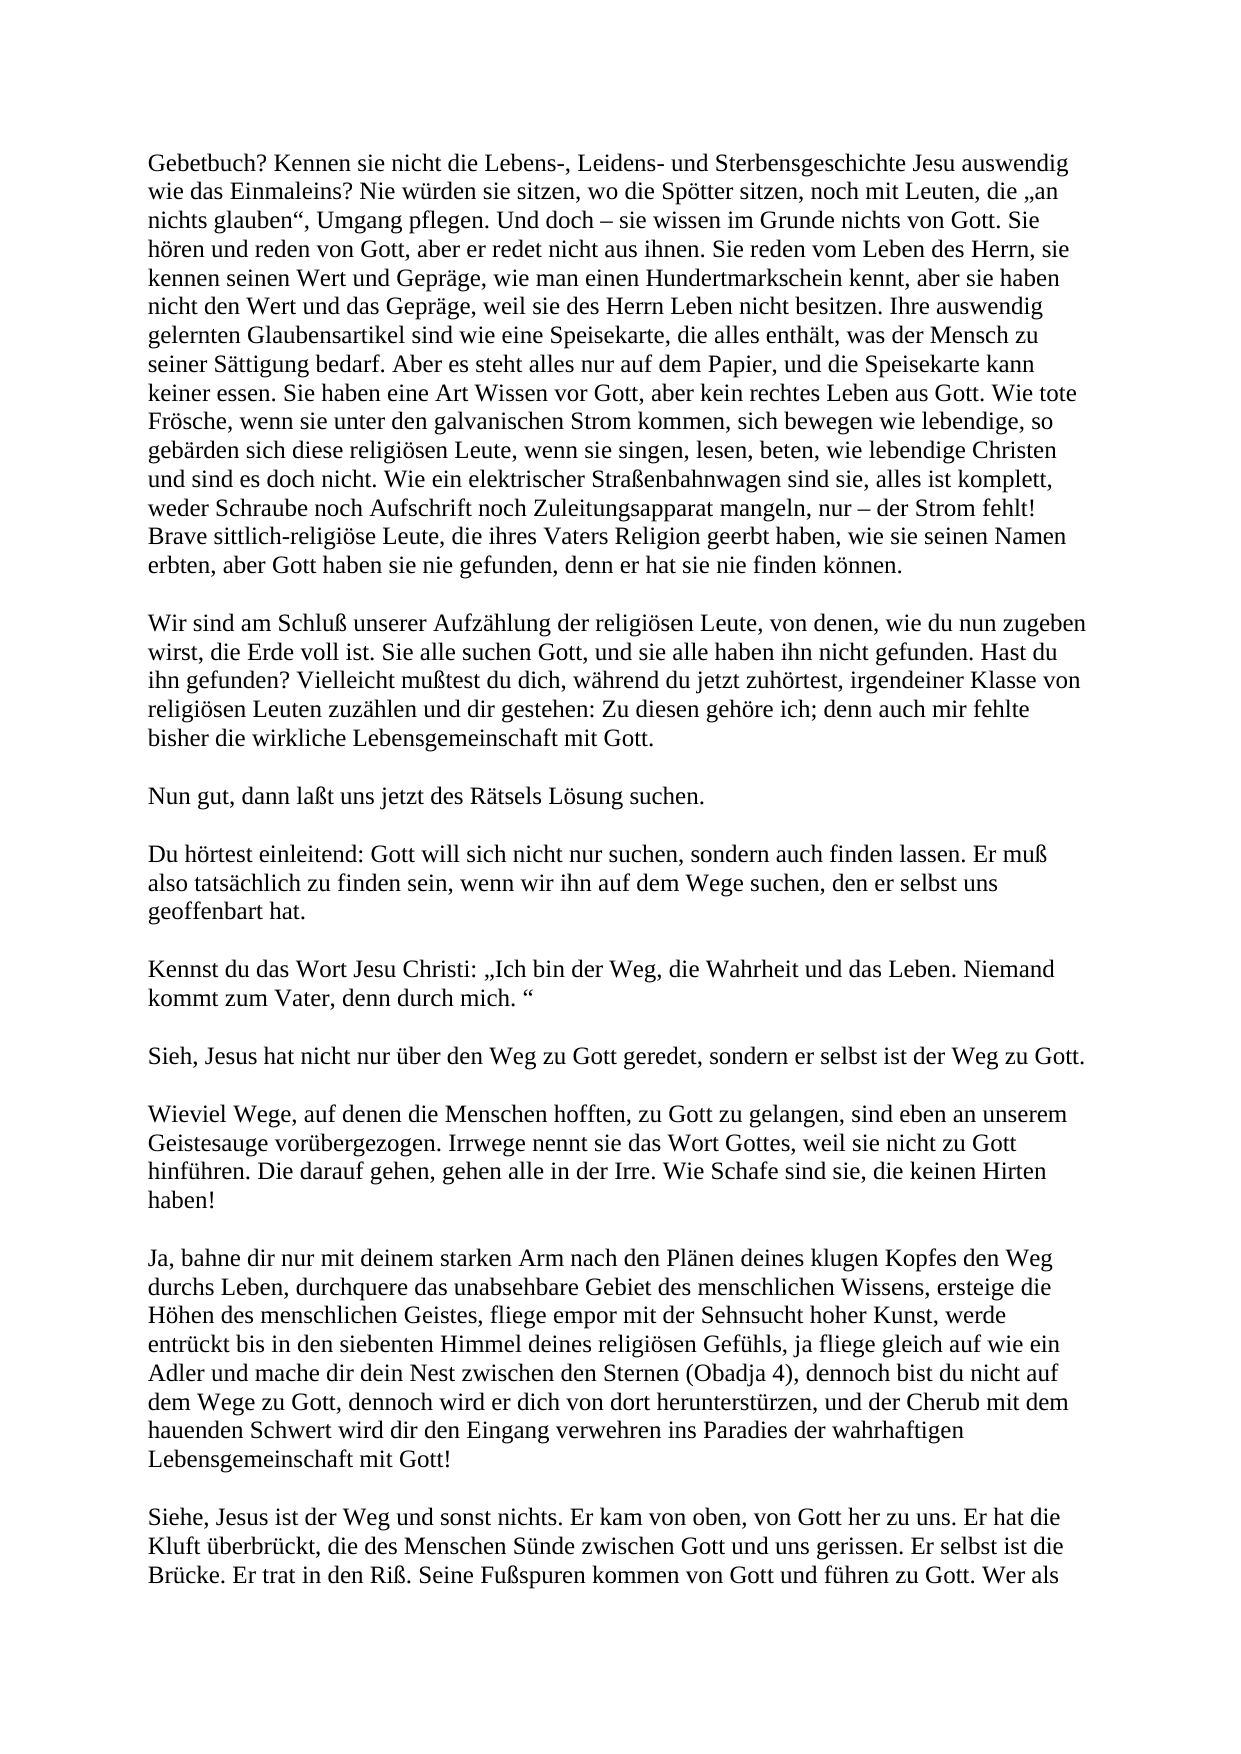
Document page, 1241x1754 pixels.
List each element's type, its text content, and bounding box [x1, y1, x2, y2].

text Wieviel Wege, auf denen die Menschen hofften, zu Gott zu gelangen, sind eben an unserem Geistesauge vorübergezogen. Irrwege nennt sie das Wort Gottes, weil sie nicht zu Gott hinführen. Die darauf gehen, gehen alle in der Irre. Wie Schafe sind sie, die keinen Hirten haben! [148, 1099, 1093, 1214]
text Sieh, Jesus hat nicht nur über den Weg zu Gott geredet, sondern er selbst ist der Weg zu Gott. [148, 1041, 1093, 1070]
text Du hörtest einleitend: Gott will sich nicht nur suchen, sondern auch finden lassen. Er muß also tatsächlich zu finden sein, wenn wir ihn auf dem Wege suchen, den er selbst uns geoffenbart hat. [148, 839, 1093, 925]
text Wir sind am Schluß unserer Aufzählung der religiösen Leute, von denen, wie du nun zugeben wirst, die Erde voll ist. Sie alle suchen Gott, und sie alle haben ihn nicht gefunden. Hast du ihn gefunden? Vielleicht mußtest du dich, während du jetzt zuhörtest, irgendeiner Klasse von religiösen Leuten zuzählen und dir gestehen: Zu diesen gehöre ich; denn auch mir fehlte bisher die wirkliche Lebensgemeinschaft mit Gott. [148, 608, 1093, 752]
text Ja, bahne dir nur mit deinem starken Arm nach den Plänen deines klugen Kopfes den Weg durchs Leben, durchquere das unabsehbare Gebiet des menschlichen Wissens, ersteige die Höhen des menschlichen Geistes, fliege empor mit der Sehnsucht hoher Kunst, werde entrückt bis in den siebenten Himmel deines religiösen Gefühls, ja fliege gleich auf wie ein Adler und mache dir dein Nest zwischen den Sternen (Obadja 4), dennoch bist du nicht auf dem Wege zu Gott, dennoch wird er dich von dort herunterstürzen, und der Cherub mit dem hauenden Schwert wird dir den Eingang verwehren ins Paradies der wahrhaftigen Lebensgemeinschaft mit Gott! [148, 1243, 1093, 1473]
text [148, 148, 1093, 579]
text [148, 1502, 1093, 1588]
text Kennst du das Wort Jesu Christi: „Ich bin der Weg, die Wahrheit und das Leben. Niemand kommt zum Vater, denn durch mich. “ [148, 954, 1093, 1012]
text Nun gut, dann laßt uns jetzt des Rätsels Lösung suchen. [148, 781, 1093, 810]
